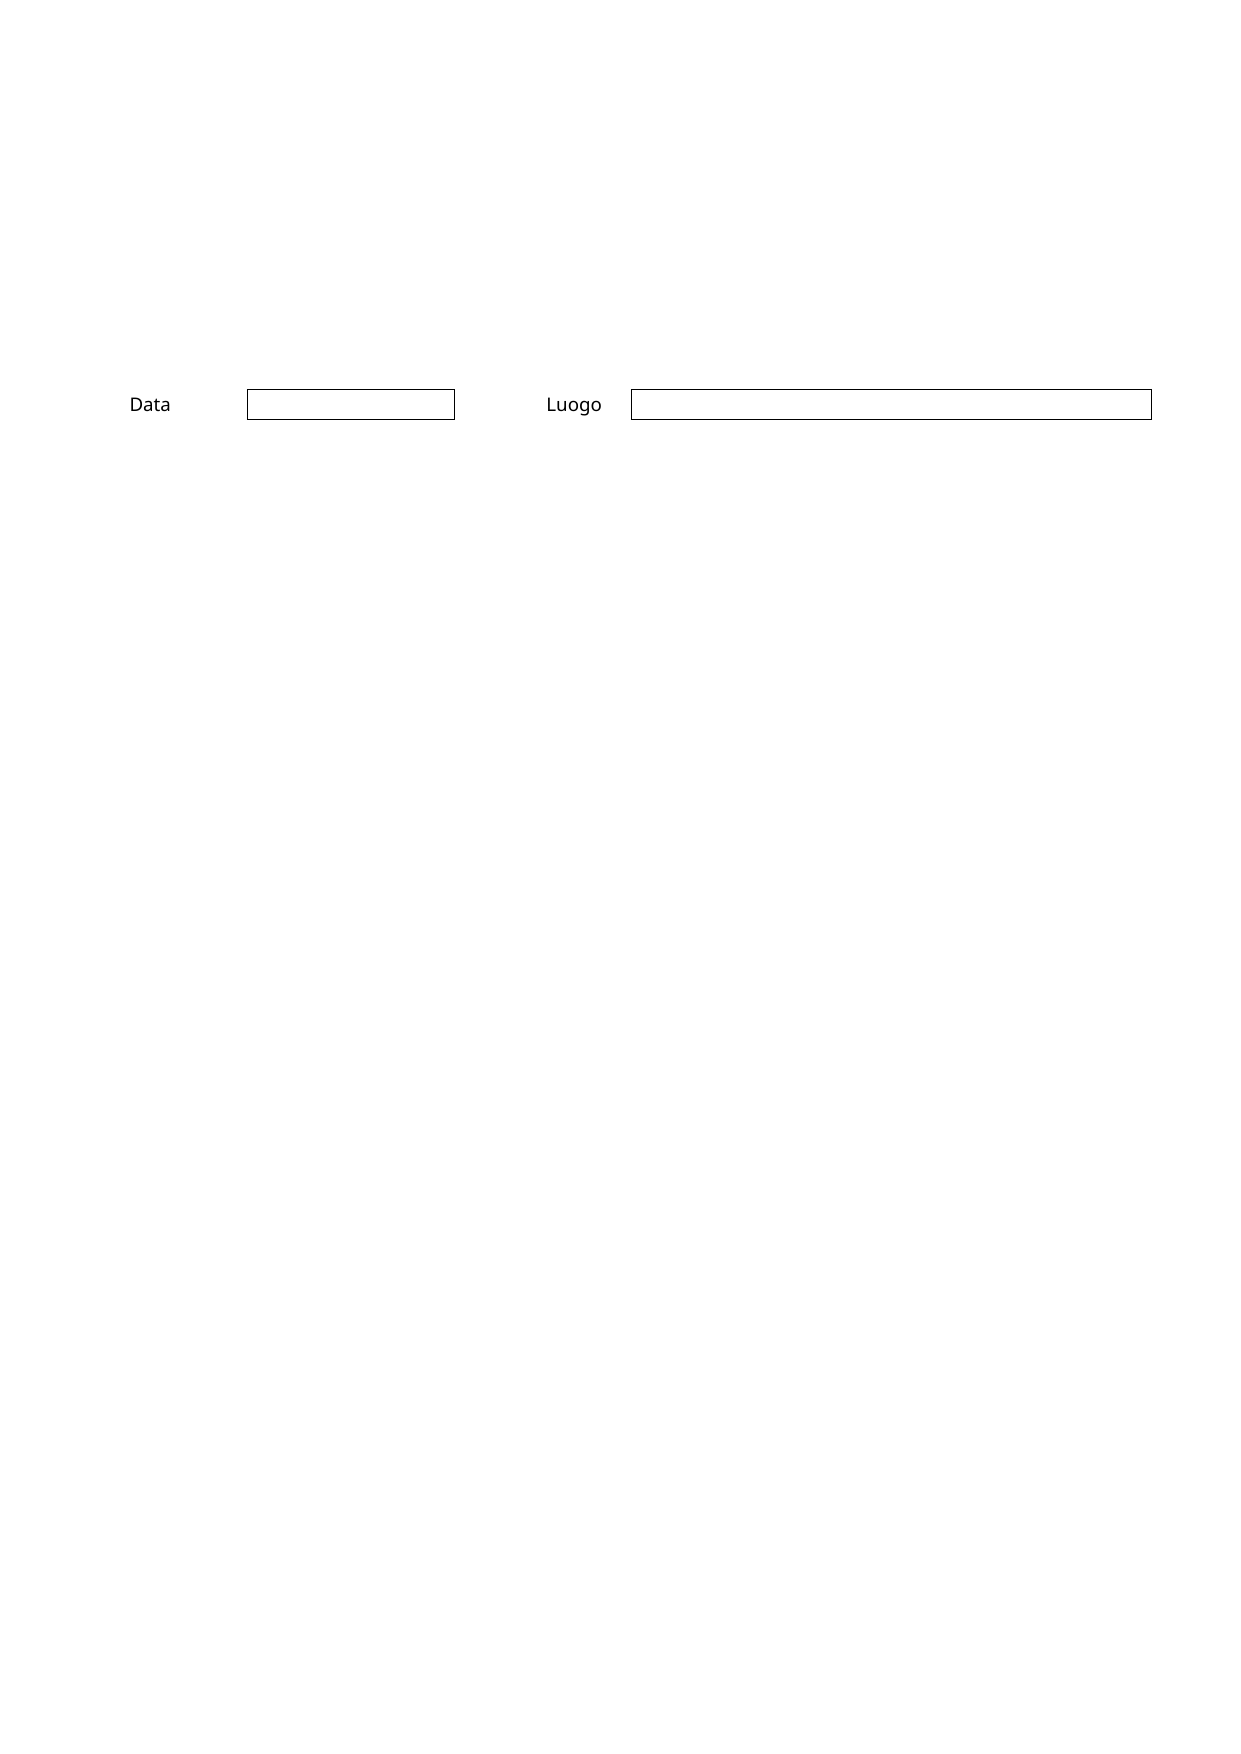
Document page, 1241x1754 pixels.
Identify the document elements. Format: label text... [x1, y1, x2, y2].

table_header Data [118, 389, 247, 418]
table_header [632, 390, 1151, 418]
table_header Luogo [455, 389, 631, 418]
table_header [248, 390, 454, 418]
